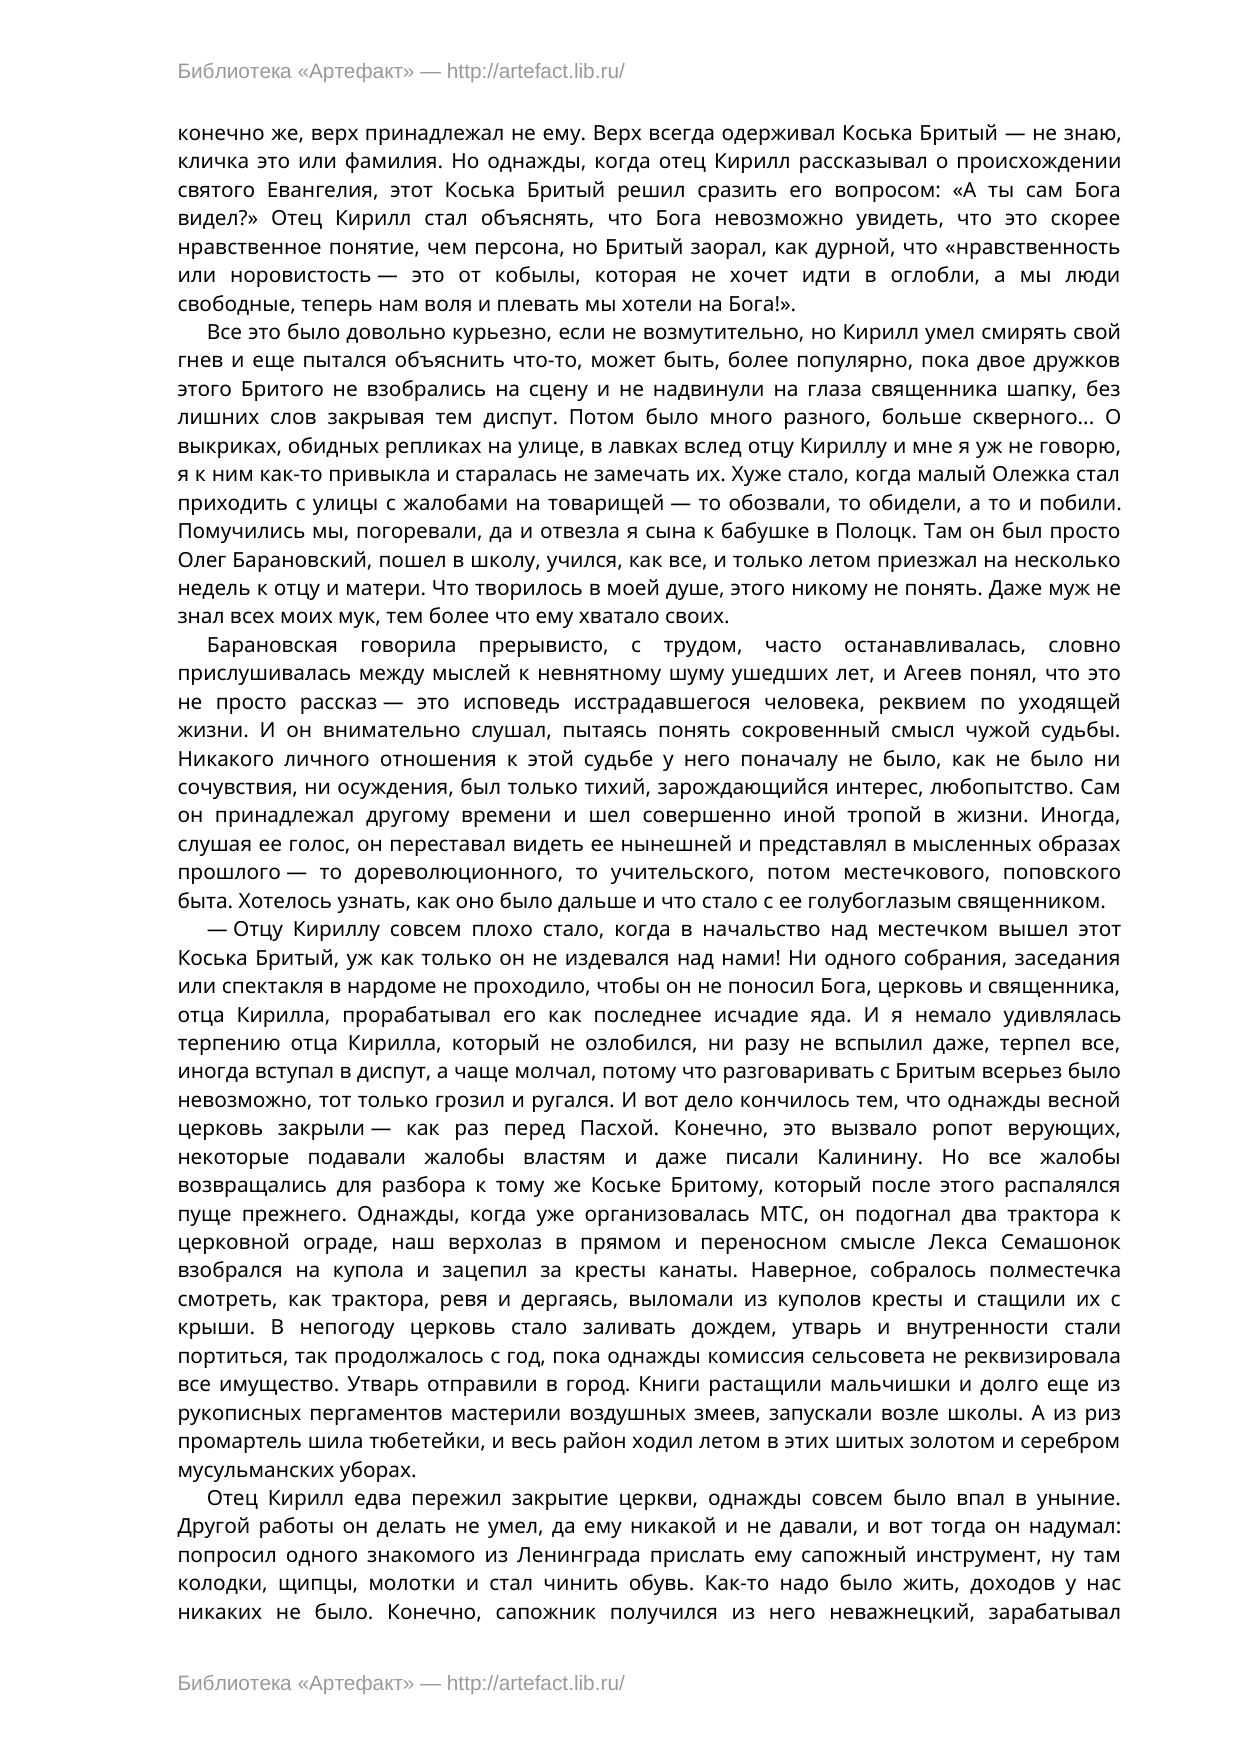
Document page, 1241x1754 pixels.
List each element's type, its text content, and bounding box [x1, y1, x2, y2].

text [177, 118, 1122, 317]
text Все это было довольно курьезно, если не возмутительно, но Кирилл умел смирять свой гнев и еще пытался объяснить что-то, может быть, более популярно, пока двое дружков этого Бритого не взобрались на сцену и не надвинули на глаза священника шапку, без лишних слов закрывая тем диспут. Потом было много разного, больше скверного... О выкриках, обидных репликах на улице, в лавках вслед отцу Кириллу и мне я уж не говорю, я к ним как-то привыкла и старалась не замечать их. Хуже стало, когда малый Олежка стал приходить с улицы с жалобами на товарищей — то обозвали, то обидели, а то и побили. Помучились мы, погоревали, да и отвезла я сына к бабушке в Полоцк. Там он был просто Олег Барановский, пошел в школу, учился, как все, и только летом приезжал на несколько недель к отцу и матери. Что творилось в моей душе, этого никому не понять. Даже муж не знал всех моих мук, тем более что ему хватало своих. [177, 317, 1122, 630]
text Барановская говорила прерывисто, с трудом, часто останавливалась, словно прислушивалась между мыслей к невнятному шуму ушедших лет, и Агеев понял, что это не просто рассказ — это исповедь исстрадавшегося человека, реквием по уходящей жизни. И он внимательно слушал, пытаясь понять сокровенный смысл чужой судьбы. Никакого личного отношения к этой судьбе у него поначалу не было, как не было ни сочувствия, ни осуждения, был только тихий, зарождающийся интерес, любопытство. Сам он принадлежал другому времени и шел совершенно иной тропой в жизни. Иногда, слушая ее голос, он переставал видеть ее нынешней и представлял в мысленных образах прошлого — то дореволюционного, то учительского, потом местечкового, поповского быта. Хотелось узнать, как оно было дальше и что стало с ее голубоглазым священником. [177, 630, 1122, 914]
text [177, 1483, 1122, 1625]
text — Отцу Кириллу совсем плохо стало, когда в начальство над местечком вышел этот Коська Бритый, уж как только он не издевался над нами! Ни одного собрания, заседания или спектакля в нардоме не проходило, чтобы он не поносил Бога, церковь и священника, отца Кирилла, прорабатывал его как последнее исчадие яда. И я немало удивлялась терпению отца Кирилла, который не озлобился, ни разу не вспылил даже, терпел все, иногда вступал в диспут, а чаще молчал, потому что разговаривать с Бритым всерьез было невозможно, тот только грозил и ругался. И вот дело кончилось тем, что однажды весной церковь закрыли — как раз перед Пасхой. Конечно, это вызвало ропот верующих, некоторые подавали жалобы властям и даже писали Калинину. Но все жалобы возвращались для разбора к тому же Коське Бритому, который после этого распалялся пуще прежнего. Однажды, когда уже организовалась МТС, он подогнал два трактора к церковной ограде, наш верхолаз в прямом и переносном смысле Лекса Семашонок взобрался на купола и зацепил за кресты канаты. Наверное, собралось полместечка смотреть, как трактора, ревя и дергаясь, выломали из куполов кресты и стащили их с крыши. В непогоду церковь стало заливать дождем, утварь и внутренности стали портиться, так продолжалось с год, пока однажды комиссия сельсовета не реквизировала все имущество. Утварь отправили в город. Книги растащили мальчишки и долго еще из рукописных пергаментов мастерили воздушных змеев, запускали возле школы. А из риз промартель шила тюбетейки, и весь район ходил летом в этих шитых золотом и серебром мусульманских уборах. [177, 914, 1122, 1483]
